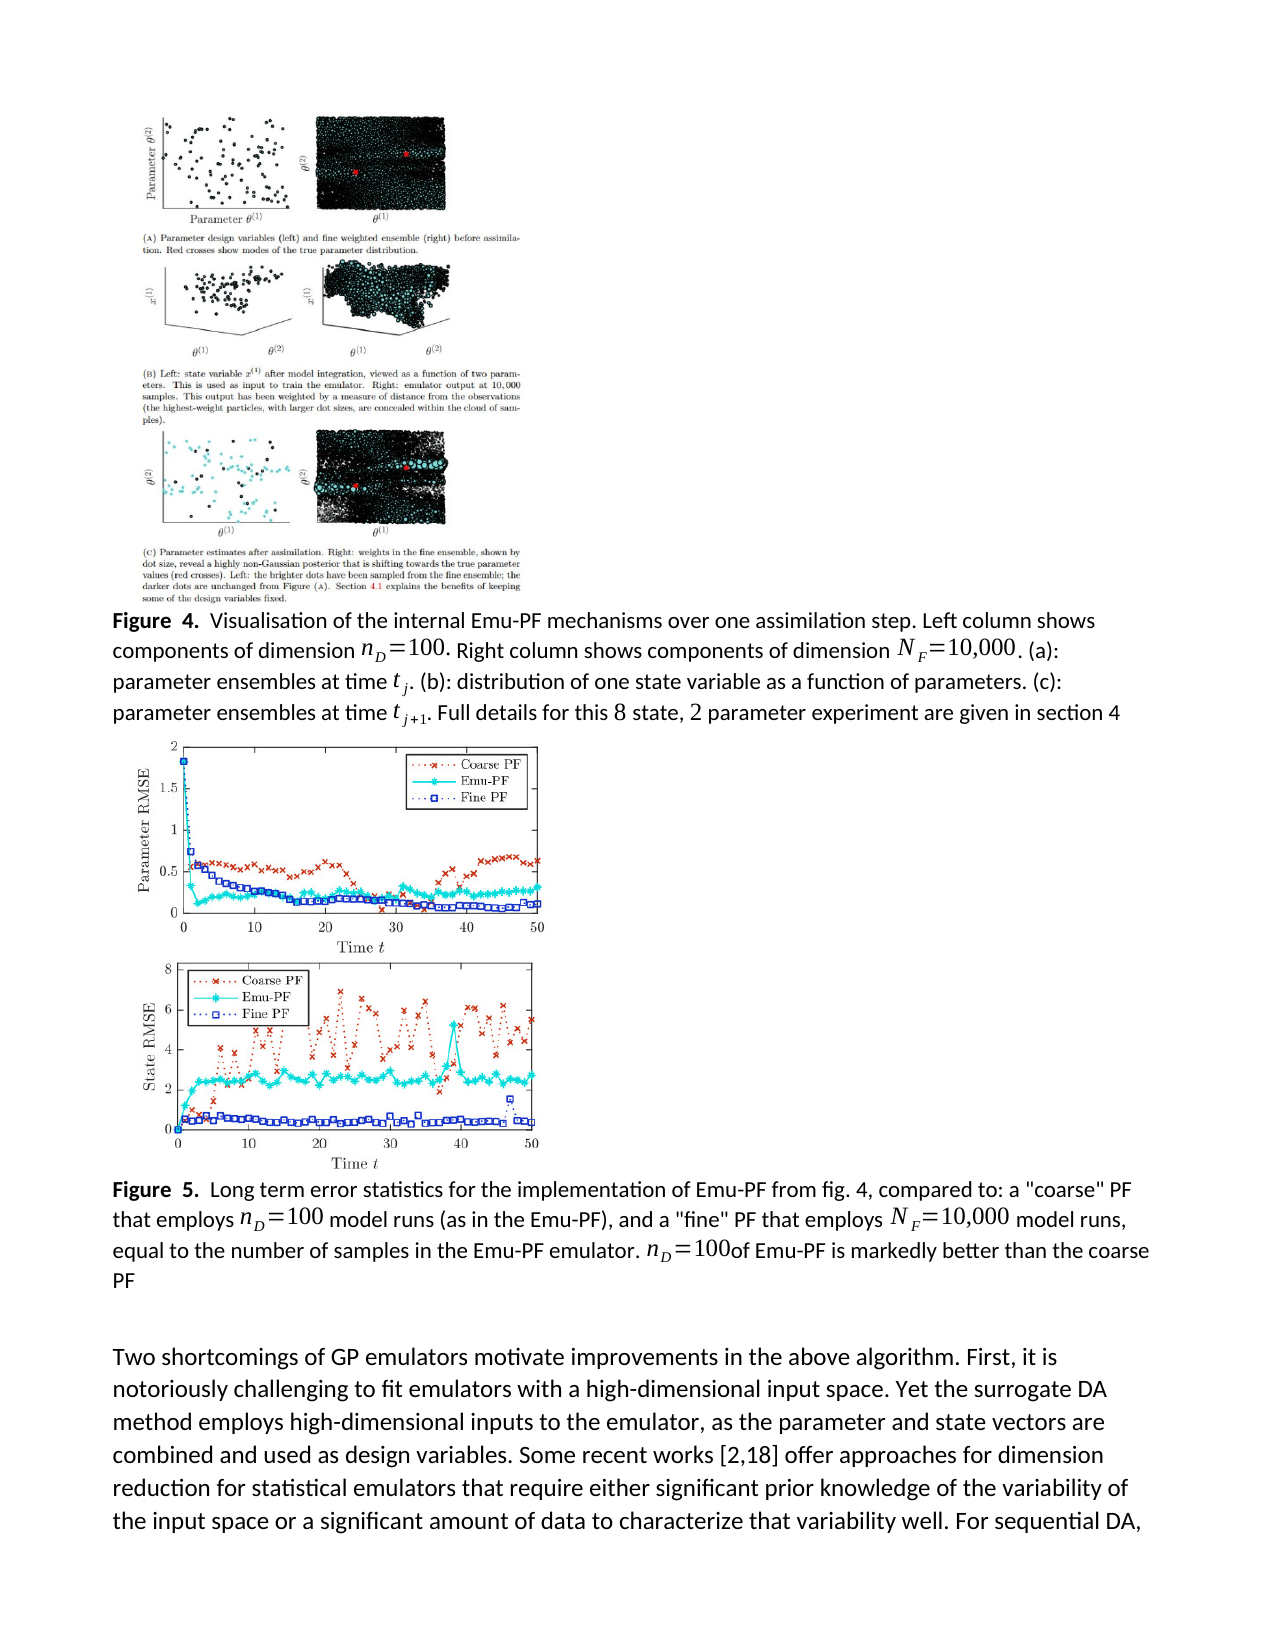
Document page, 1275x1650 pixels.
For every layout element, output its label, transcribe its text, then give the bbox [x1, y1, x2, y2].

picture [112, 112, 563, 606]
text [112, 1341, 1162, 1536]
picture [112, 728, 563, 1176]
text Figure 4. Visualisation of the internal Emu-PF mechanisms over one assimilation step. Left column shows components of dimension Right column shows components of dimension . (a): parameter ensembles at time . (b): distribution of one state variable as a function of parameters. (c): parameter ensembles at time . Full details for this state, parameter experiment are given in section 4 [112, 606, 1162, 728]
text Figure 5. Long term error statistics for the implementation of Emu-PF from fig. 4, compared to: a "coarse" PF that employs model runs (as in the Emu-PF), and a "fine" PF that employs model runs, equal to the number of samples in the Emu-PF emulator. of Emu-PF is markedly better than the coarse PF [112, 1175, 1162, 1294]
